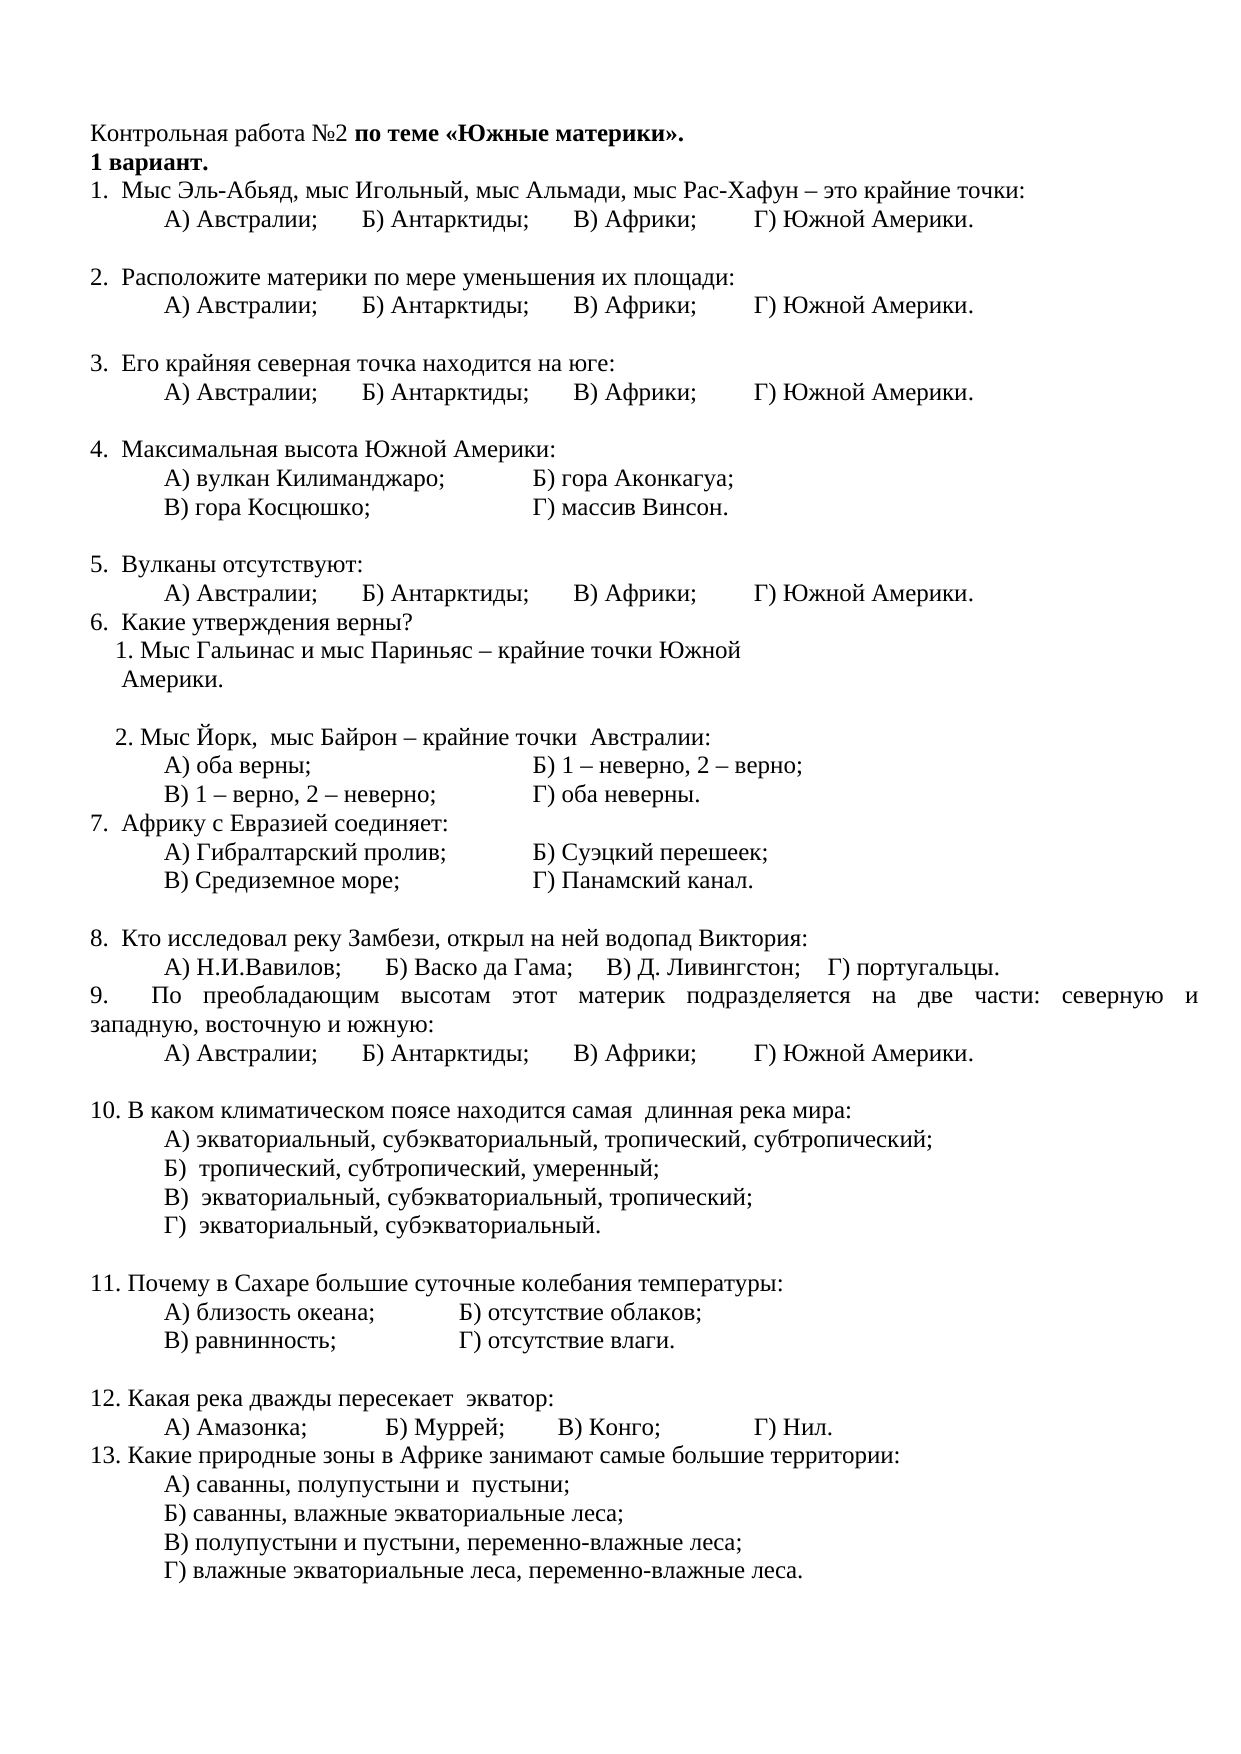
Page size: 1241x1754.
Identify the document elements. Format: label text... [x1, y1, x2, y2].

text В) равнинность; Г) отсутствие влаги. [90, 1326, 1200, 1354]
text 12. Какая река дважды пересекает экватор: [90, 1383, 1200, 1412]
text 13. Какие природные зоны в Африке занимают самые большие территории: [90, 1441, 1200, 1469]
text 1. Мыс Эль-Абьяд, мыс Игольный, мыс Альмади, мыс Рас-Хафун – это крайние точки: [90, 176, 1200, 204]
text А) Австралии; Б) Антарктиды; В) Африки; Г) Южной Америки. [90, 377, 1200, 406]
text В) экваториальный, субэкваториальный, тропический; [90, 1182, 1200, 1211]
text А) Н.И.Вавилов; Б) Васко да Гама; В) Д. Ливингстон; Г) португальцы. [90, 952, 1200, 981]
text В) Средиземное море; Г) Панамский канал. [90, 866, 1200, 894]
text 10. В каком климатическом поясе находится самая длинная река мира: [90, 1096, 1200, 1124]
text 9. По преобладающим высотам этот материк подразделяется на две части: северную и западную, восточную и южную: [90, 981, 1200, 1038]
text А) Австралии; Б) Антарктиды; В) Африки; Г) Южной Америки. [90, 1038, 1200, 1067]
text 7. Африку с Евразией соединяет: [90, 808, 1200, 837]
text А) вулкан Килиманджаро; Б) гора Аконкагуа; [90, 463, 1200, 492]
text Америки. [90, 664, 1200, 693]
text А) Австралии; Б) Антарктиды; В) Африки; Г) Южной Америки. [90, 578, 1200, 607]
text А) Австралии; Б) Антарктиды; В) Африки; Г) Южной Америки. [90, 291, 1200, 319]
text А) оба верны; Б) 1 – неверно, 2 – верно; [90, 751, 1200, 779]
text Г) экваториальный, субэкваториальный. [90, 1211, 1200, 1239]
text 6. Какие утверждения верны? [90, 607, 1200, 636]
text В) полупустыни и пустыни, переменно-влажные леса; [90, 1527, 1200, 1556]
text 11. Почему в Сахаре большие суточные колебания температуры: [90, 1268, 1200, 1297]
text 3. Его крайняя северная точка находится на юге: [90, 348, 1200, 377]
text Б) саванны, влажные экваториальные леса; [90, 1498, 1200, 1527]
text А) Австралии; Б) Антарктиды; В) Африки; Г) Южной Америки. [164, 204, 1200, 233]
text 1. Мыс Гальинас и мыс Париньяс – крайние точки Южной [90, 636, 1200, 664]
text 8. Кто исследовал реку Замбези, открыл на ней водопад Виктория: [90, 923, 1200, 952]
text А) экваториальный, субэкваториальный, тропический, субтропический; [90, 1124, 1200, 1153]
text 4. Максимальная высота Южной Америки: [90, 434, 1200, 463]
text А) саванны, полупустыни и пустыни; [90, 1469, 1200, 1498]
text 1 вариант. [90, 147, 1200, 176]
text 2. Расположите материки по мере уменьшения их площади: [90, 262, 1200, 291]
text А) Гибралтарский пролив; Б) Суэцкий перешеек; [90, 837, 1200, 866]
text Г) влажные экваториальные леса, переменно-влажные леса. [90, 1556, 1200, 1584]
text Б) тропический, субтропический, умеренный; [90, 1153, 1200, 1182]
text В) гора Косцюшко; Г) массив Винсон. [90, 492, 1200, 521]
text Контрольная работа №2 по теме «Южные материки». [90, 118, 1200, 147]
text А) близость океана; Б) отсутствие облаков; [90, 1297, 1200, 1326]
text 2. Мыс Йорк, мыс Байрон – крайние точки Австралии: [90, 722, 1200, 751]
text А) Амазонка; Б) Муррей; В) Конго; Г) Нил. [90, 1412, 1200, 1441]
text 5. Вулканы отсутствуют: [90, 549, 1200, 578]
text В) 1 – верно, 2 – неверно; Г) оба неверны. [90, 779, 1200, 808]
